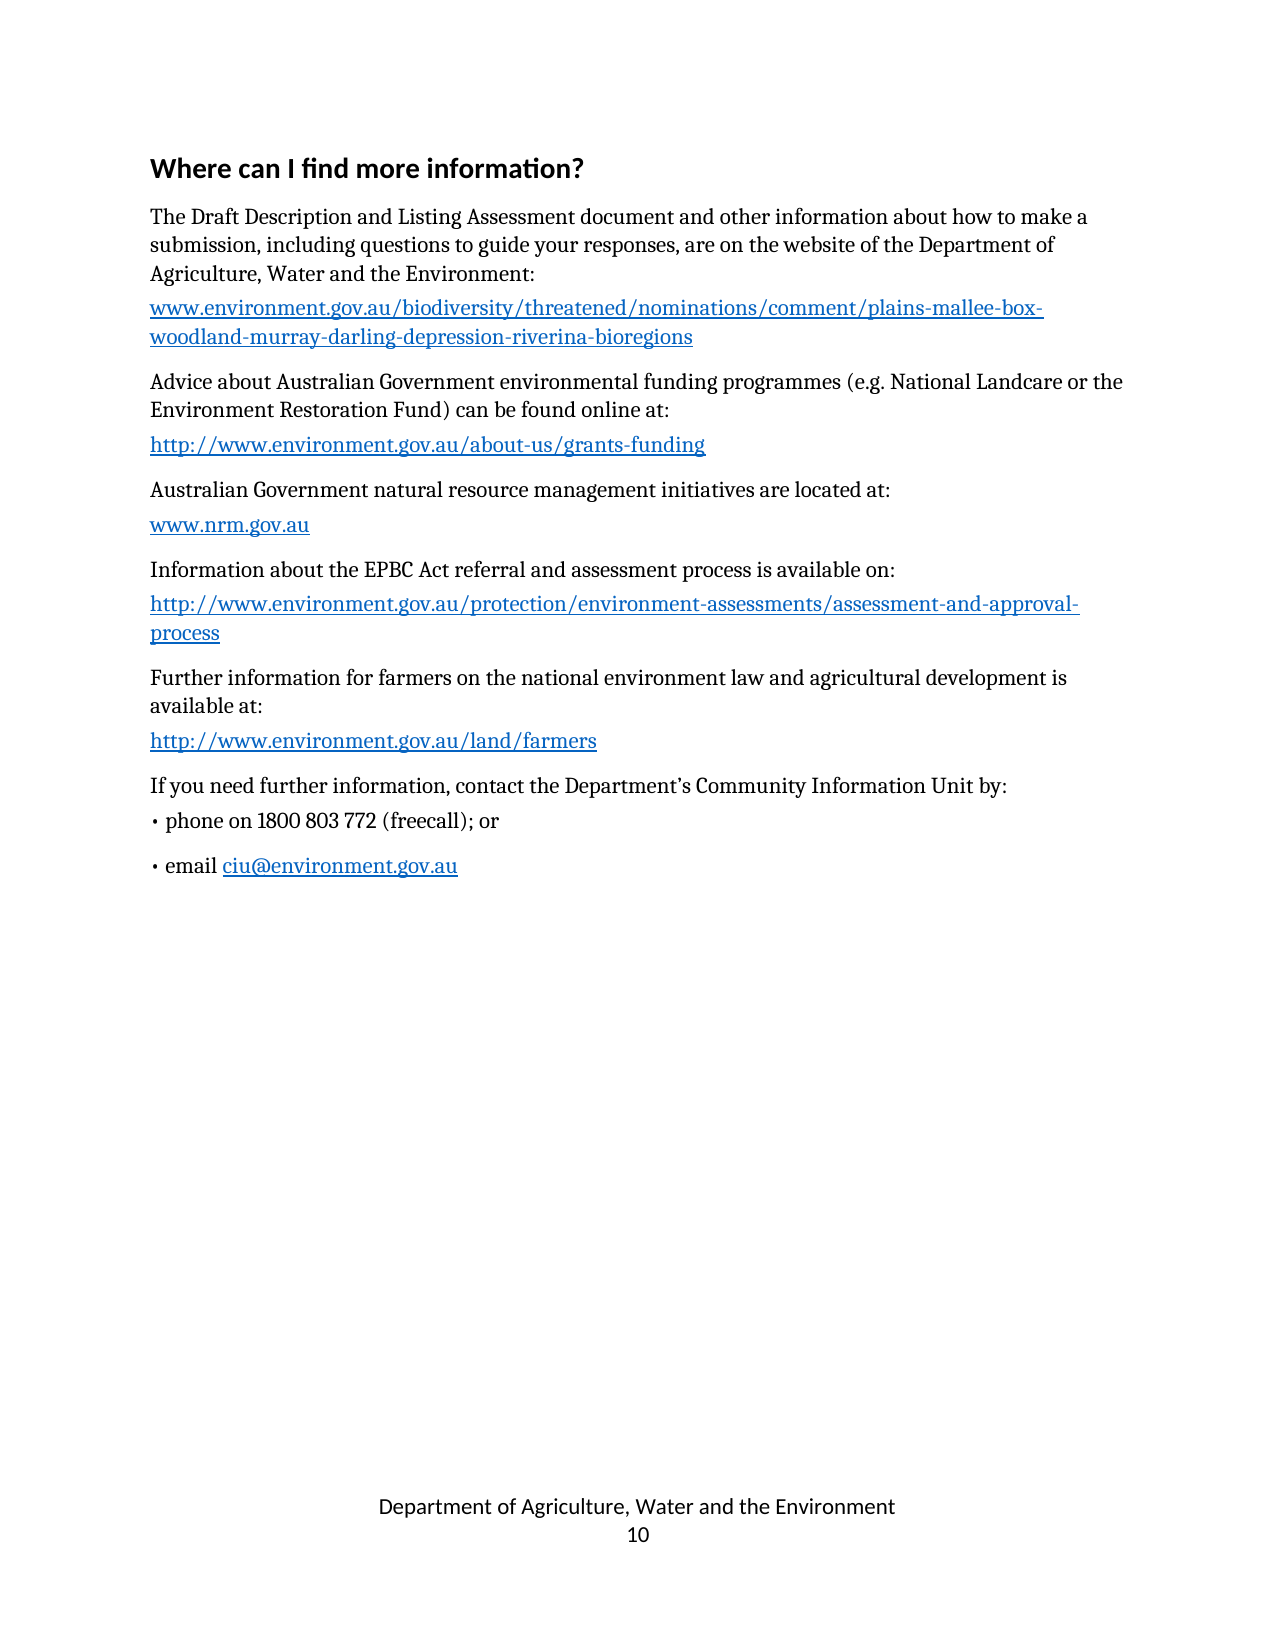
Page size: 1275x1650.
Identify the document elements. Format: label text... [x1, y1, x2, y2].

subtitle Where can I find more information? [150, 150, 1125, 186]
text Information about the EPBC Act referral and assessment process is available on: [150, 557, 1125, 583]
text • email ciu@environment.gov.au [150, 853, 1125, 879]
text Advice about Australian Government environmental funding programmes (e.g. National Landcare or the Environment Restoration Fund) can be found online at: [150, 368, 1125, 423]
text http://www.environment.gov.au/land/farmers [150, 728, 1125, 754]
text http://www.environment.gov.au/about-us/grants-funding [150, 432, 1125, 458]
text If you need further information, contact the Department’s Community Information Unit by: [150, 773, 1125, 799]
text Australian Government natural resource management initiatives are located at: [150, 477, 1125, 503]
text www.nrm.gov.au [150, 511, 1125, 538]
text www.environment.gov.au/biodiversity/threatened/nominations/comment/plains-mallee-box-woodland-murray-darling-depression-riverina-bioregions [150, 295, 1125, 350]
text http://www.environment.gov.au/protection/environment-assessments/assessment-and-approval-process [150, 591, 1125, 646]
text Further information for farmers on the national environment law and agricultural development is available at: [150, 665, 1125, 719]
text • phone on 1800 803 772 (freecall); or [150, 808, 1125, 834]
text The Draft Description and Listing Assessment document and other information about how to make a submission, including questions to guide your responses, are on the website of the Department of Agriculture, Water and the Environment: [150, 203, 1125, 287]
